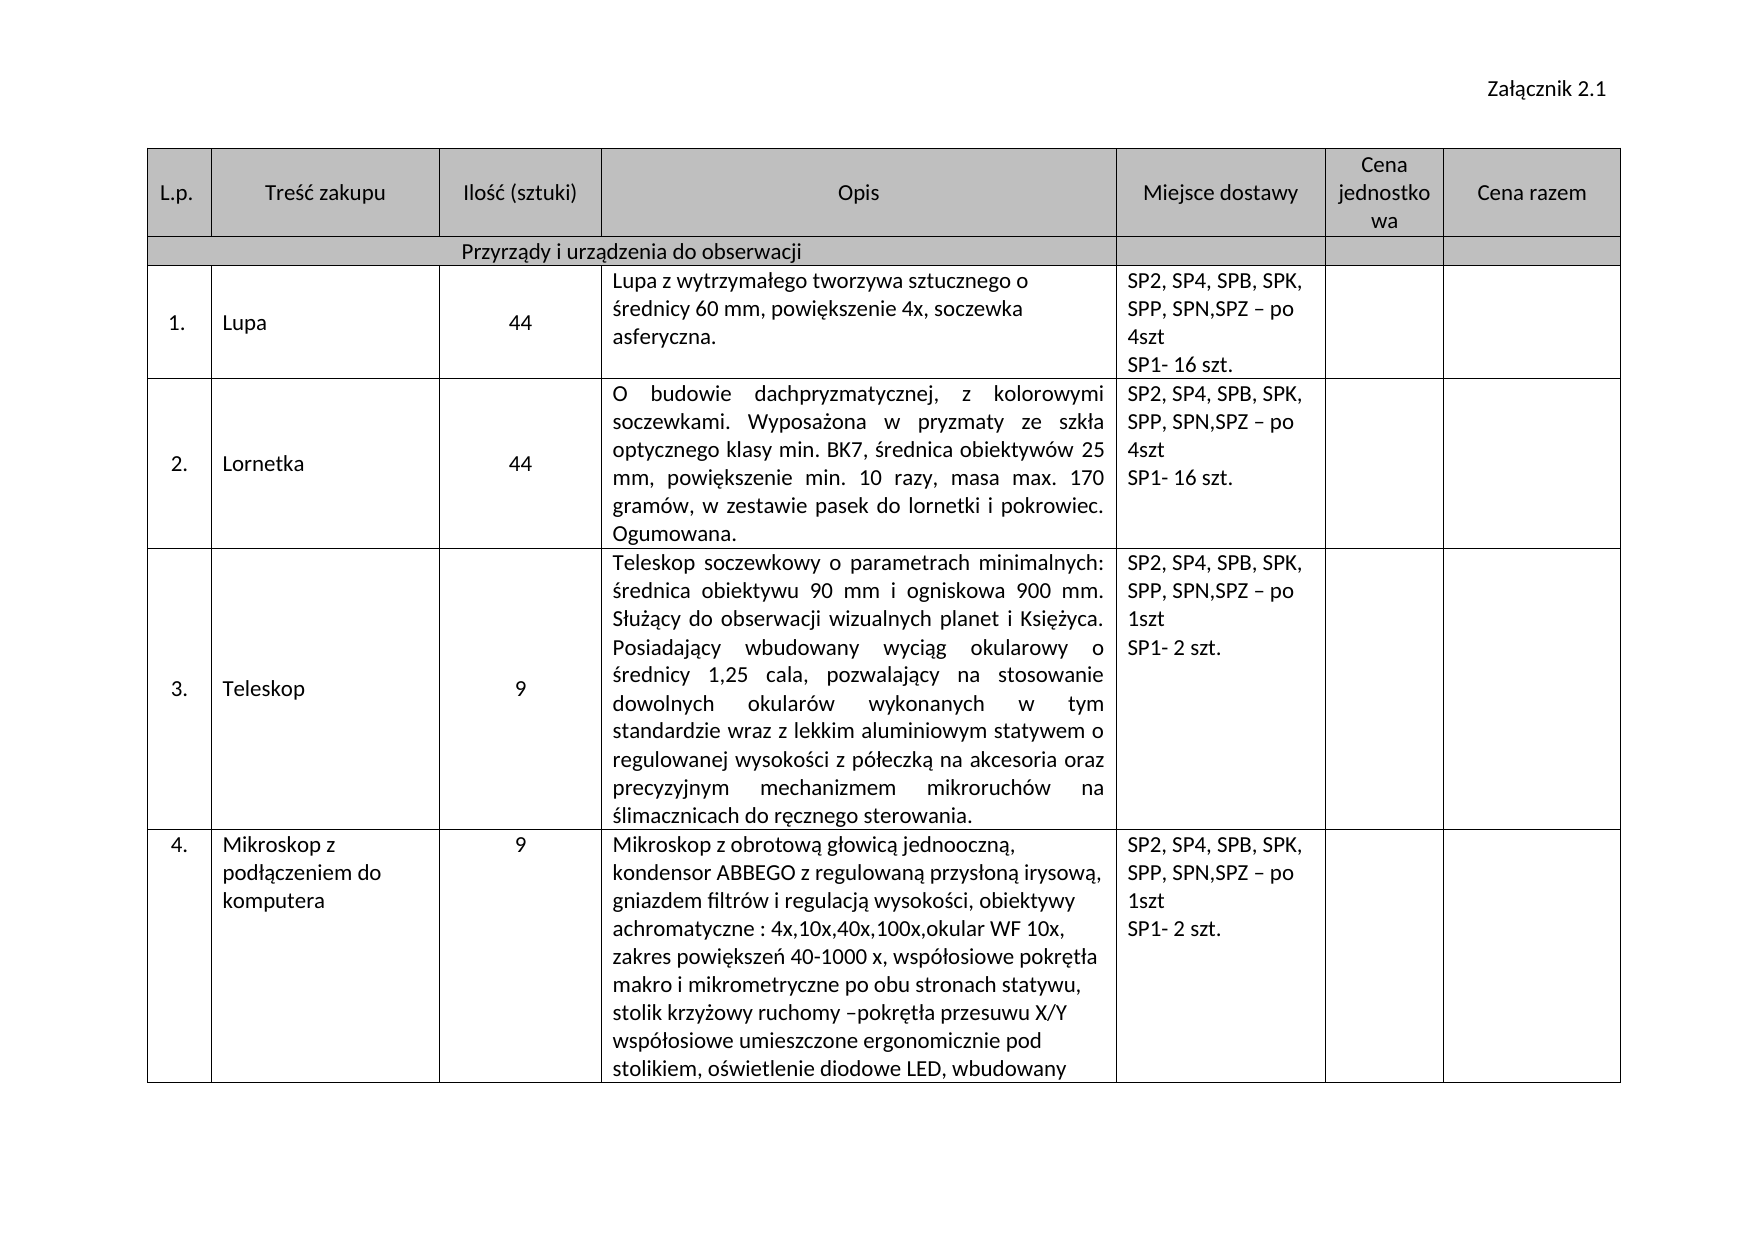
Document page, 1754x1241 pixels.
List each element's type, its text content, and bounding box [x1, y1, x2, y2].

table_header Opis [602, 149, 1116, 236]
table_header Cena razem [1444, 149, 1620, 236]
table_cell [1326, 266, 1443, 378]
table_cell 1. [148, 266, 211, 378]
table_cell 4. [148, 830, 211, 1082]
table_header L.p. [148, 149, 211, 236]
table_cell 44 [440, 266, 601, 378]
table_cell 44 [440, 379, 601, 547]
table_cell [1444, 549, 1620, 829]
table_header Miejsce dostawy [1117, 149, 1325, 236]
table_cell SP2, SP4, SPB, SPK, SPP, SPN,SPZ – po 4szt SP1- 16 szt. [1117, 266, 1325, 378]
table_cell [1444, 266, 1620, 378]
table_cell 9 [440, 549, 601, 829]
table_cell [1326, 237, 1443, 265]
table_cell Przyrządy i urządzenia do obserwacji [148, 237, 1116, 265]
table_cell [1117, 237, 1325, 265]
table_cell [602, 830, 1116, 1082]
table_cell Lupa [212, 266, 439, 378]
table_header Treść zakupu [212, 149, 439, 236]
table_cell Teleskop [212, 549, 439, 829]
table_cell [212, 830, 439, 1082]
table_cell [1444, 379, 1620, 547]
table_cell 3. [148, 549, 211, 829]
table_header Cena jednostkowa [1326, 149, 1443, 236]
table_cell [1444, 830, 1620, 1082]
table_header Ilość (sztuki) [440, 149, 601, 236]
table_cell Teleskop soczewkowy o parametrach minimalnych: średnica obiektywu 90 mm i ogniskowa 900 mm. Służący do obserwacji wizualnych planet i Księżyca. Posiadający wbudowany wyciąg okularowy o średnicy 1,25 cala, pozwalający na stosowanie dowolnych okularów wykonanych w tym standardzie wraz z lekkim aluminiowym statywem o regulowanej wysokości z półeczką na akcesoria oraz precyzyjnym mechanizmem mikroruchów na ślimacznicach do ręcznego sterowania. [602, 549, 1116, 829]
table_cell SP2, SP4, SPB, SPK, SPP, SPN,SPZ – po 1szt SP1- 2 szt. [1117, 549, 1325, 829]
table_cell SP2, SP4, SPB, SPK, SPP, SPN,SPZ – po 4szt SP1- 16 szt. [1117, 379, 1325, 547]
table_cell Lornetka [212, 379, 439, 547]
table_cell 9 [440, 830, 601, 1082]
table_cell [1326, 549, 1443, 829]
table_cell 2. [148, 379, 211, 547]
table_cell Lupa z wytrzymałego tworzywa sztucznego o średnicy 60 mm, powiększenie 4x, soczewka asferyczna. [602, 266, 1116, 378]
table_cell [1326, 830, 1443, 1082]
table_cell O budowie dachpryzmatycznej, z kolorowymi soczewkami. Wyposażona w pryzmaty ze szkła optycznego klasy min. BK7, średnica obiektywów 25 mm, powiększenie min. 10 razy, masa max. 170 gramów, w zestawie pasek do lornetki i pokrowiec. Ogumowana. [602, 379, 1116, 547]
table_cell [1444, 237, 1620, 265]
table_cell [1117, 830, 1325, 1082]
table_cell [1326, 379, 1443, 547]
